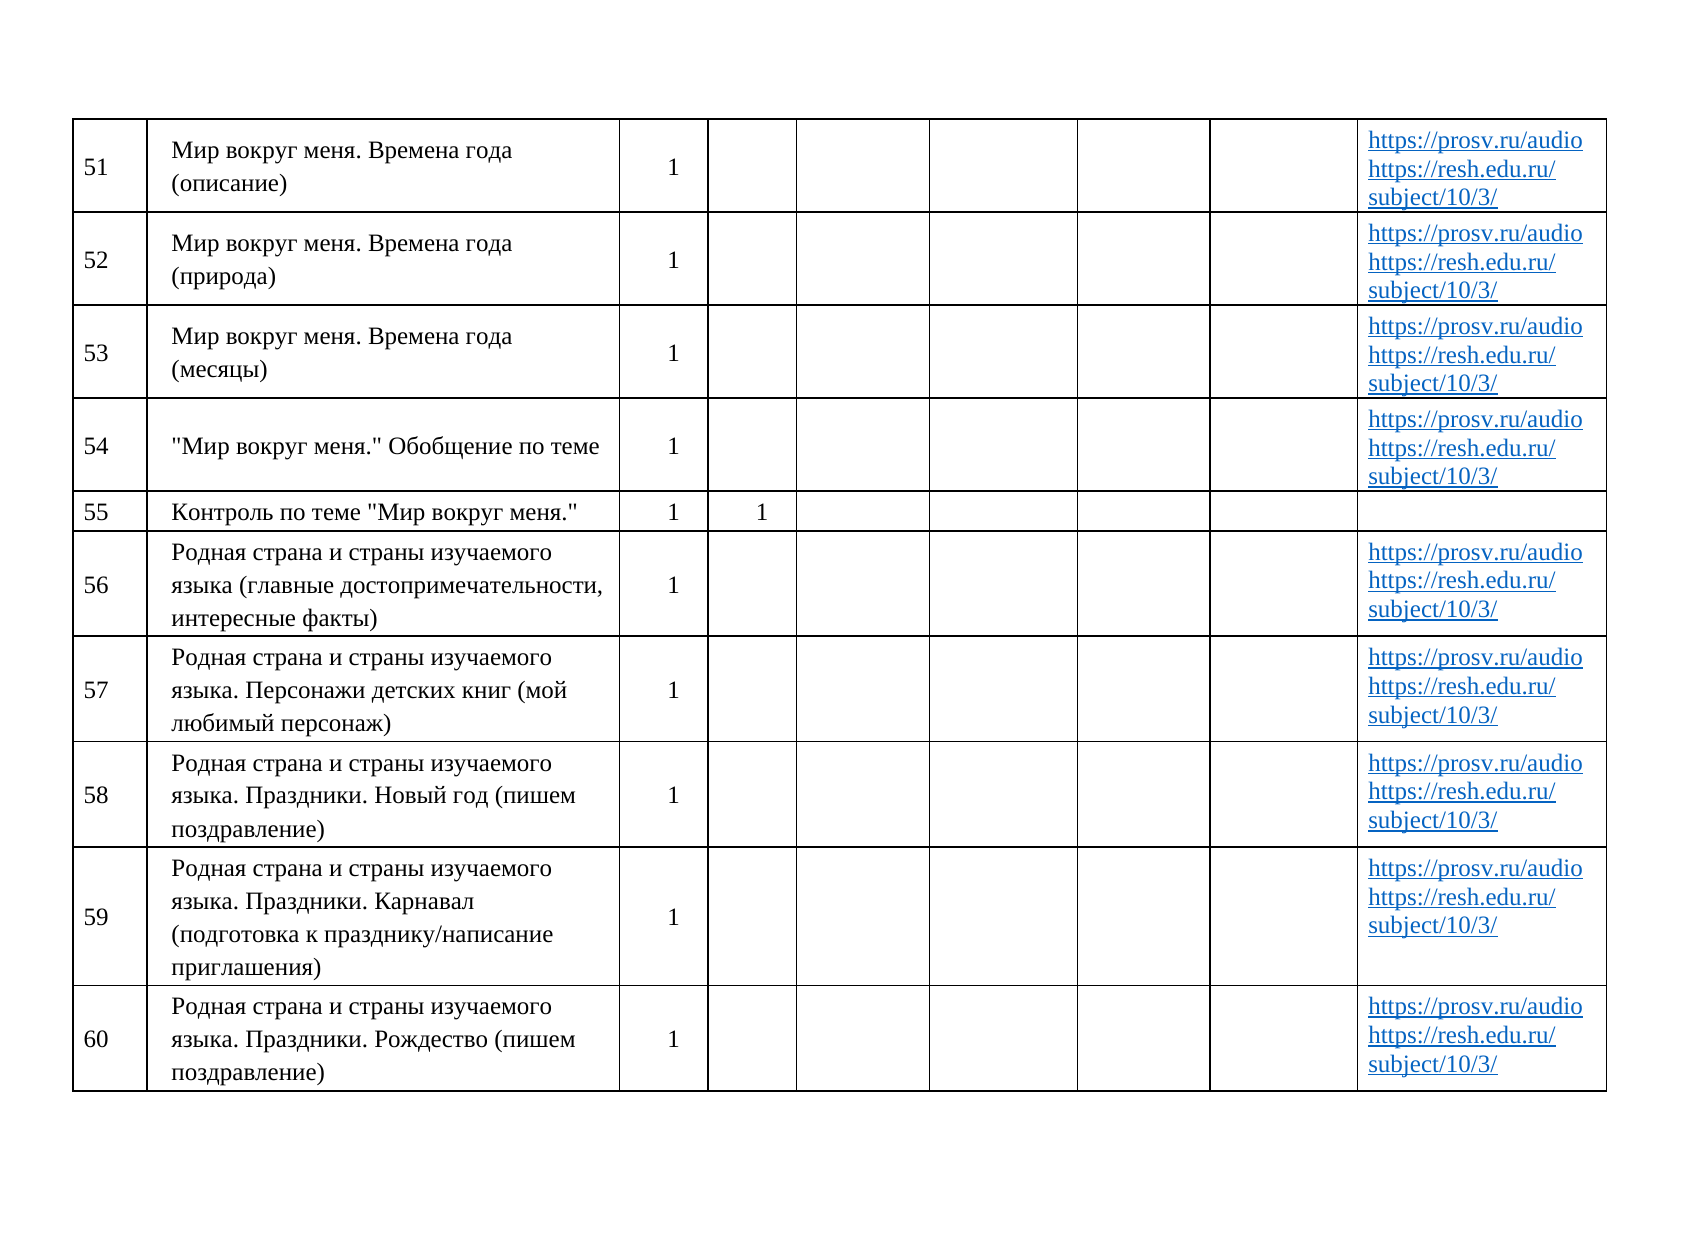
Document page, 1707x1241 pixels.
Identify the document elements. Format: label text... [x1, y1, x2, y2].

table_cell 59 [74, 848, 146, 985]
table_cell [1211, 492, 1357, 530]
table_cell Контроль по теме "Мир вокруг меня." [148, 492, 619, 530]
table_cell [709, 637, 796, 741]
table_cell [930, 742, 1077, 846]
table_cell [1078, 399, 1209, 490]
table_cell [930, 848, 1077, 985]
table_cell [797, 986, 929, 1090]
table_cell [1211, 742, 1357, 846]
table_cell [1078, 637, 1209, 741]
table_cell [797, 532, 929, 635]
table_cell [709, 399, 796, 490]
table_cell [709, 742, 796, 846]
table_cell [797, 492, 929, 530]
table_cell 60 [74, 986, 146, 1090]
table_cell Мир вокруг меня. Времена года (природа) [148, 213, 619, 304]
table_cell [1211, 986, 1357, 1090]
table_cell [930, 637, 1077, 741]
table_cell [1211, 532, 1357, 635]
table_cell [1078, 848, 1209, 985]
table_cell Родная страна и страны изучаемого языка. Персонажи детских книг (мой любимый персонаж) [148, 637, 619, 741]
table_cell [797, 742, 929, 846]
table_cell Мир вокруг меня. Времена года (описание) [148, 120, 619, 211]
table_cell https://prosv.ru/audio https://resh.edu.ru/subject/10/3/ [1358, 399, 1606, 490]
table_cell [797, 637, 929, 741]
table_cell [709, 306, 796, 397]
table_cell [930, 120, 1077, 211]
table_cell 53 [74, 306, 146, 397]
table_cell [1358, 120, 1606, 211]
table_cell [709, 213, 796, 304]
table_cell [797, 306, 929, 397]
table_cell [797, 848, 929, 985]
table_cell [1078, 532, 1209, 635]
table_cell 1 [620, 532, 707, 635]
table_cell [1078, 306, 1209, 397]
table_cell [1211, 637, 1357, 741]
table_cell [797, 213, 929, 304]
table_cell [1358, 986, 1606, 1090]
table_cell [1078, 492, 1209, 530]
table_cell [930, 399, 1077, 490]
table_cell Мир вокруг меня. Времена года (месяцы) [148, 306, 619, 397]
table_cell 1 [620, 120, 707, 211]
table_cell [797, 120, 929, 211]
table_cell [1211, 399, 1357, 490]
table_cell 1 [620, 986, 707, 1090]
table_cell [1358, 848, 1606, 985]
table_cell https://prosv.ru/audio https://resh.edu.ru/subject/10/3/ [1358, 306, 1606, 397]
table_cell https://prosv.ru/audio https://resh.edu.ru/subject/10/3/ [1358, 637, 1606, 741]
table_cell [930, 213, 1077, 304]
table_cell [1078, 742, 1209, 846]
table_cell [1211, 120, 1357, 211]
table_cell [1358, 492, 1606, 530]
table_cell 52 [74, 213, 146, 304]
table_cell [1211, 213, 1357, 304]
table_cell 1 [620, 637, 707, 741]
table_cell 56 [74, 532, 146, 635]
table_cell [1211, 306, 1357, 397]
table_cell [930, 986, 1077, 1090]
table_cell [930, 306, 1077, 397]
table_cell [709, 120, 796, 211]
table_cell [930, 492, 1077, 530]
table_cell https://prosv.ru/audio https://resh.edu.ru/subject/10/3/ [1358, 532, 1606, 635]
table_cell [1078, 213, 1209, 304]
table_cell [930, 532, 1077, 635]
table_cell 1 [709, 492, 796, 530]
table_cell https://prosv.ru/audio https://resh.edu.ru/subject/10/3/ [1358, 742, 1606, 846]
table_cell 1 [620, 213, 707, 304]
table_cell 1 [620, 306, 707, 397]
table_cell 58 [74, 742, 146, 846]
table_cell "Мир вокруг меня." Обобщение по теме [148, 399, 619, 490]
table_cell [1078, 986, 1209, 1090]
table_cell Родная страна и страны изучаемого языка. Праздники. Рождество (пишем поздравление) [148, 986, 619, 1090]
table_cell 54 [74, 399, 146, 490]
table_cell 55 [74, 492, 146, 530]
table_cell [797, 399, 929, 490]
table_cell 1 [620, 742, 707, 846]
table_cell [709, 532, 796, 635]
table_cell 1 [620, 399, 707, 490]
table_cell 57 [74, 637, 146, 741]
table_cell 1 [620, 492, 707, 530]
table_cell [709, 986, 796, 1090]
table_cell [1358, 213, 1606, 304]
table_cell Родная страна и страны изучаемого языка (главные достопримечательности, интересные факты) [148, 532, 619, 635]
table_cell [1211, 848, 1357, 985]
table_cell [1078, 120, 1209, 211]
table_cell 1 [620, 848, 707, 985]
table_cell Родная страна и страны изучаемого языка. Праздники. Карнавал (подготовка к празднику/написание приглашения) [148, 848, 619, 985]
table_cell 51 [74, 120, 146, 211]
table_cell Родная страна и страны изучаемого языка. Праздники. Новый год (пишем поздравление) [148, 742, 619, 846]
table_cell [709, 848, 796, 985]
